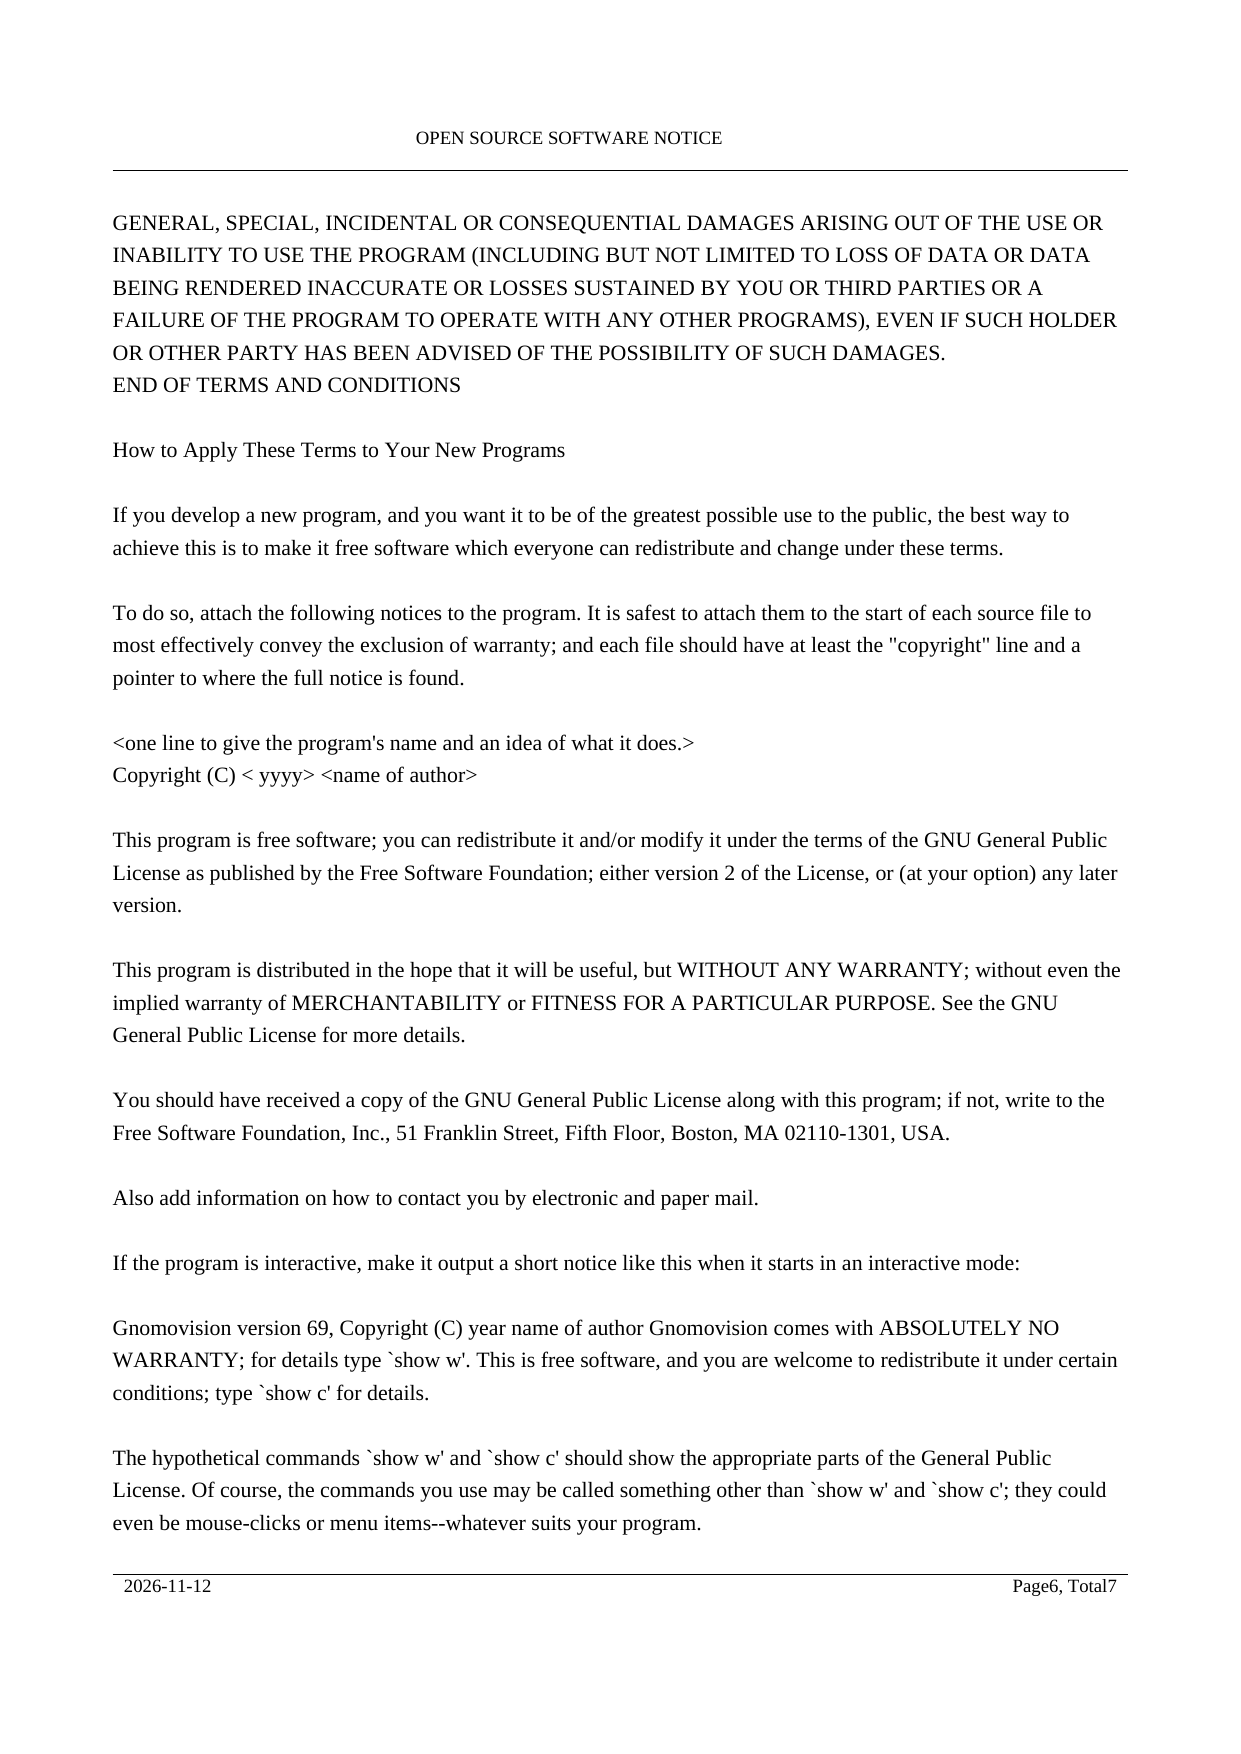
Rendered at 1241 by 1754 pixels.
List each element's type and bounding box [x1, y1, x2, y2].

text [112, 206, 1128, 1539]
